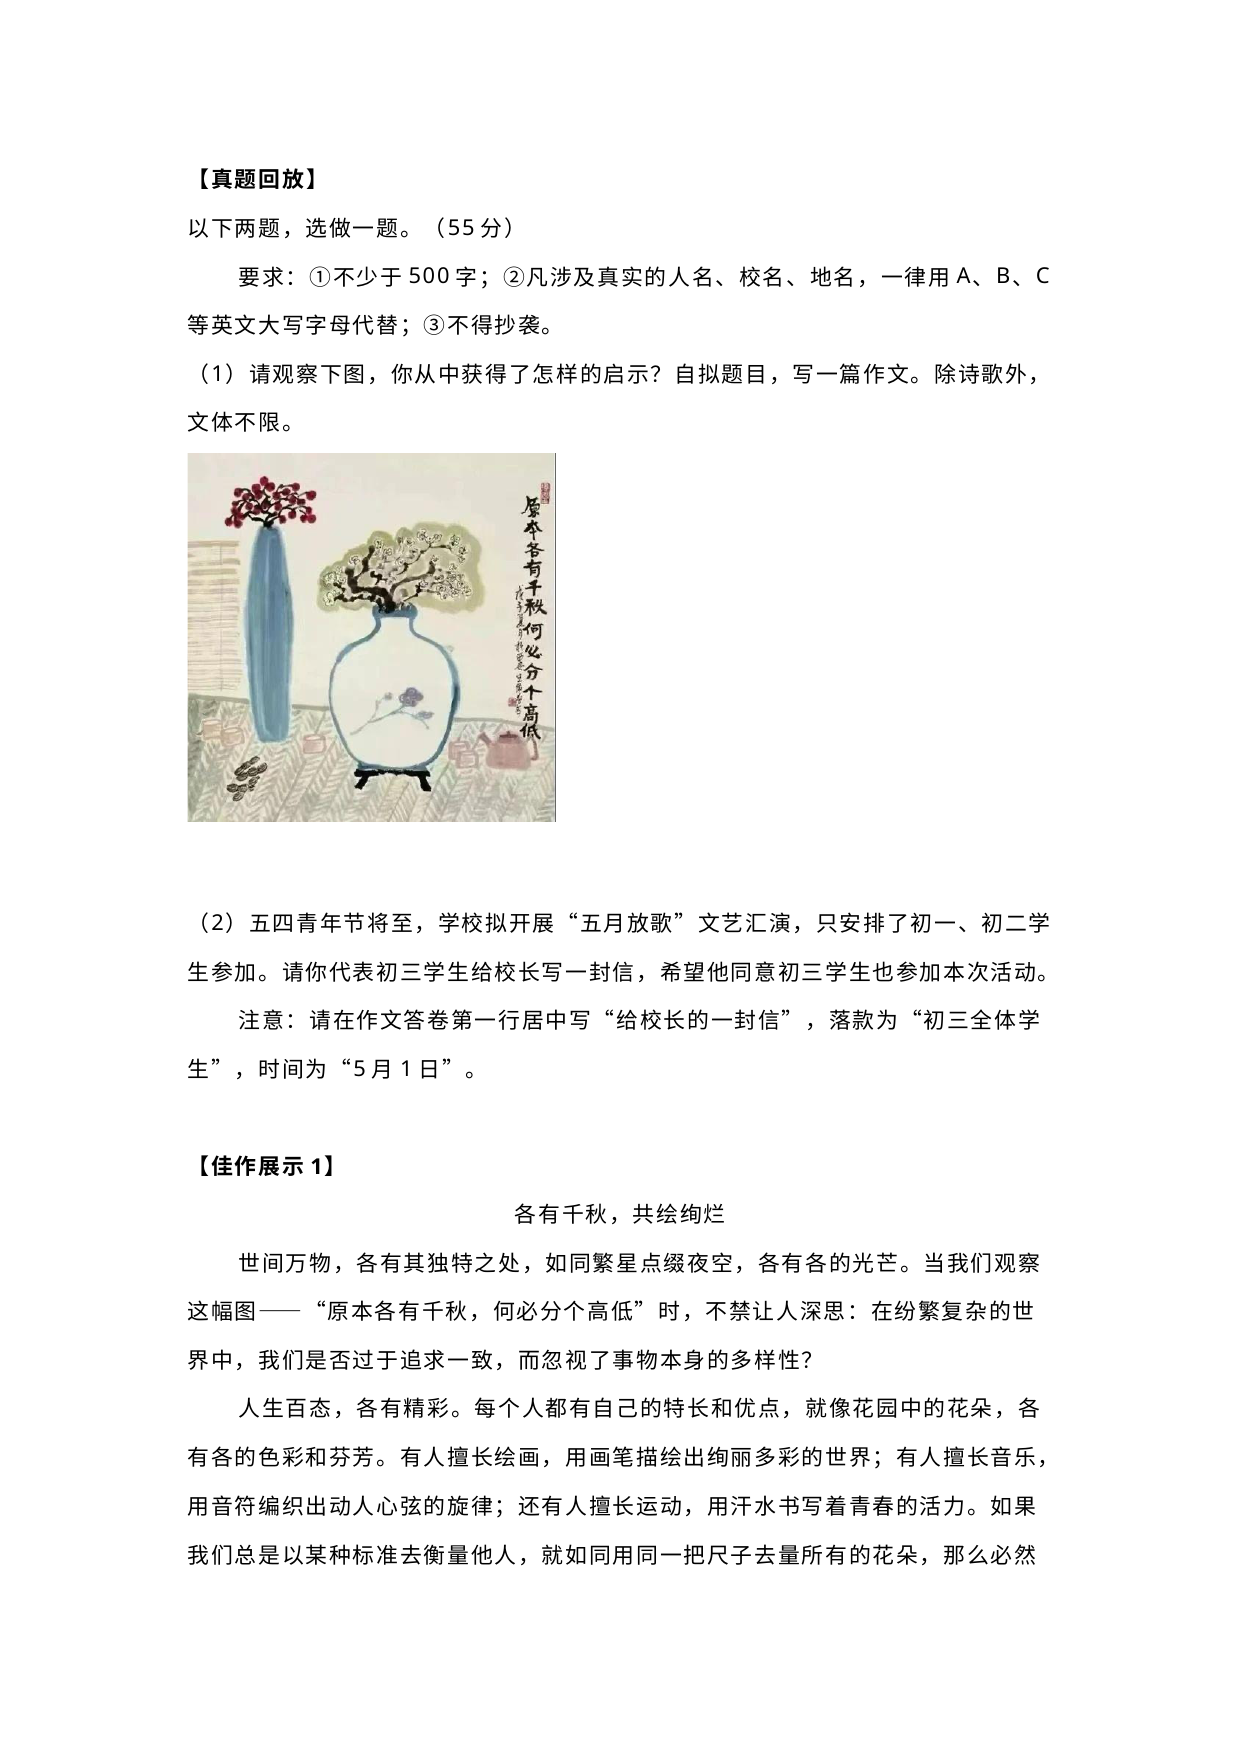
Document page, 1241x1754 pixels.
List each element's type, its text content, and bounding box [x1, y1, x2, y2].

picture [187, 453, 556, 822]
text 注意：请在作文答卷第一行居中写“给校长的一封信”，落款为“初三全体学生”，时间为“5月1日”。 [187, 1003, 1053, 1084]
text （1）请观察下图，你从中获得了怎样的启示？自拟题目，写一篇作文。除诗歌外，文体不限。 [187, 356, 1053, 437]
text 【佳作展示1】 [187, 1100, 1053, 1181]
text 各有千秋，共绘绚烂 [187, 1197, 1053, 1229]
text （2）五四青年节将至，学校拟开展“五月放歌”文艺汇演，只安排了初一、初二学生参加。请你代表初三学生给校长写一封信，希望他同意初三学生也参加本次活动。 [187, 906, 1053, 987]
text 世间万物，各有其独特之处，如同繁星点缀夜空，各有各的光芒。当我们观察这幅图——“原本各有千秋，何必分个高低”时，不禁让人深思：在纷繁复杂的世界中，我们是否过于追求一致，而忽视了事物本身的多样性？ [187, 1245, 1053, 1375]
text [187, 1391, 1053, 1570]
text 【真题回放】 以下两题，选做一题。（55分） [187, 162, 1053, 243]
text 要求：①不少于500字；②凡涉及真实的人名、校名、地名，一律用A、B、C等英文大写字母代替；③不得抄袭。 [187, 259, 1053, 340]
